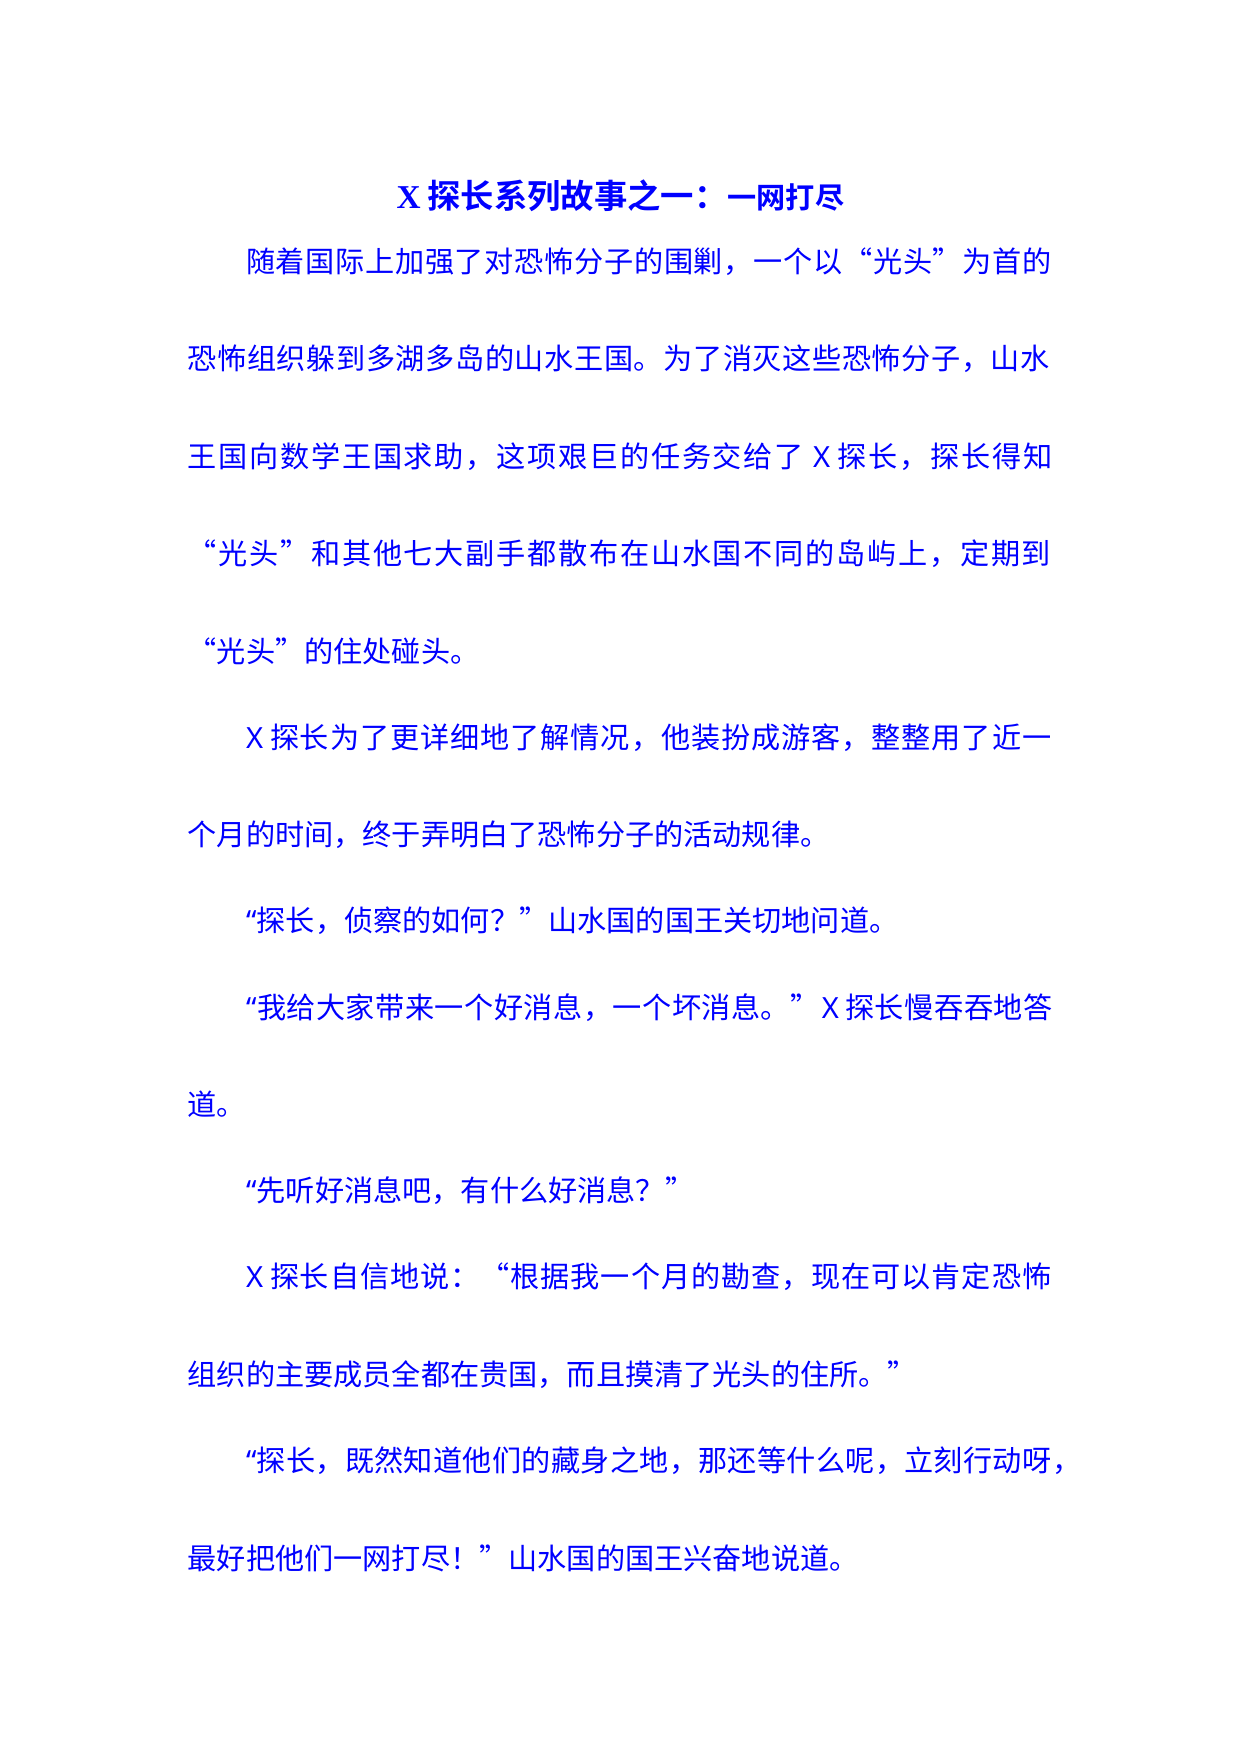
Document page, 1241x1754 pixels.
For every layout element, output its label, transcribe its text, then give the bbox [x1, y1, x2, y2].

text X探长系列故事之一：一网打尽 [187, 162, 1053, 227]
text X探长为了更详细地了解情况，他装扮成游客，整整用了近一个月的时间，终于弄明白了恐怖分子的活动规律。 [187, 703, 1053, 866]
text “先听好消息吧，有什么好消息？” [187, 1157, 1053, 1222]
text “我给大家带来一个好消息，一个坏消息。”X探长慢吞吞地答道。 [187, 973, 1053, 1135]
text 随着国际上加强了对恐怖分子的围剿，一个以“光头”为首的恐怖组织躲到多湖多岛的山水王国。为了消灭这些恐怖分子，山水王国向数学王国求助，这项艰巨的任务交给了X探长，探长得知“光头”和其他七大副手都散布在山水国不同的岛屿上，定期到“光头”的住处碰头。 [187, 227, 1053, 682]
text X探长自信地说：“根据我一个月的勘查，现在可以肯定恐怖组织的主要成员全都在贵国，而且摸清了光头的住所。” [187, 1243, 1053, 1405]
text “探长，侦察的如何？”山水国的国王关切地问道。 [187, 887, 1053, 952]
text “探长，既然知道他们的藏身之地，那还等什么呢，立刻行动呀，最好把他们一网打尽！”山水国的国王兴奋地说道。 [187, 1426, 1053, 1589]
